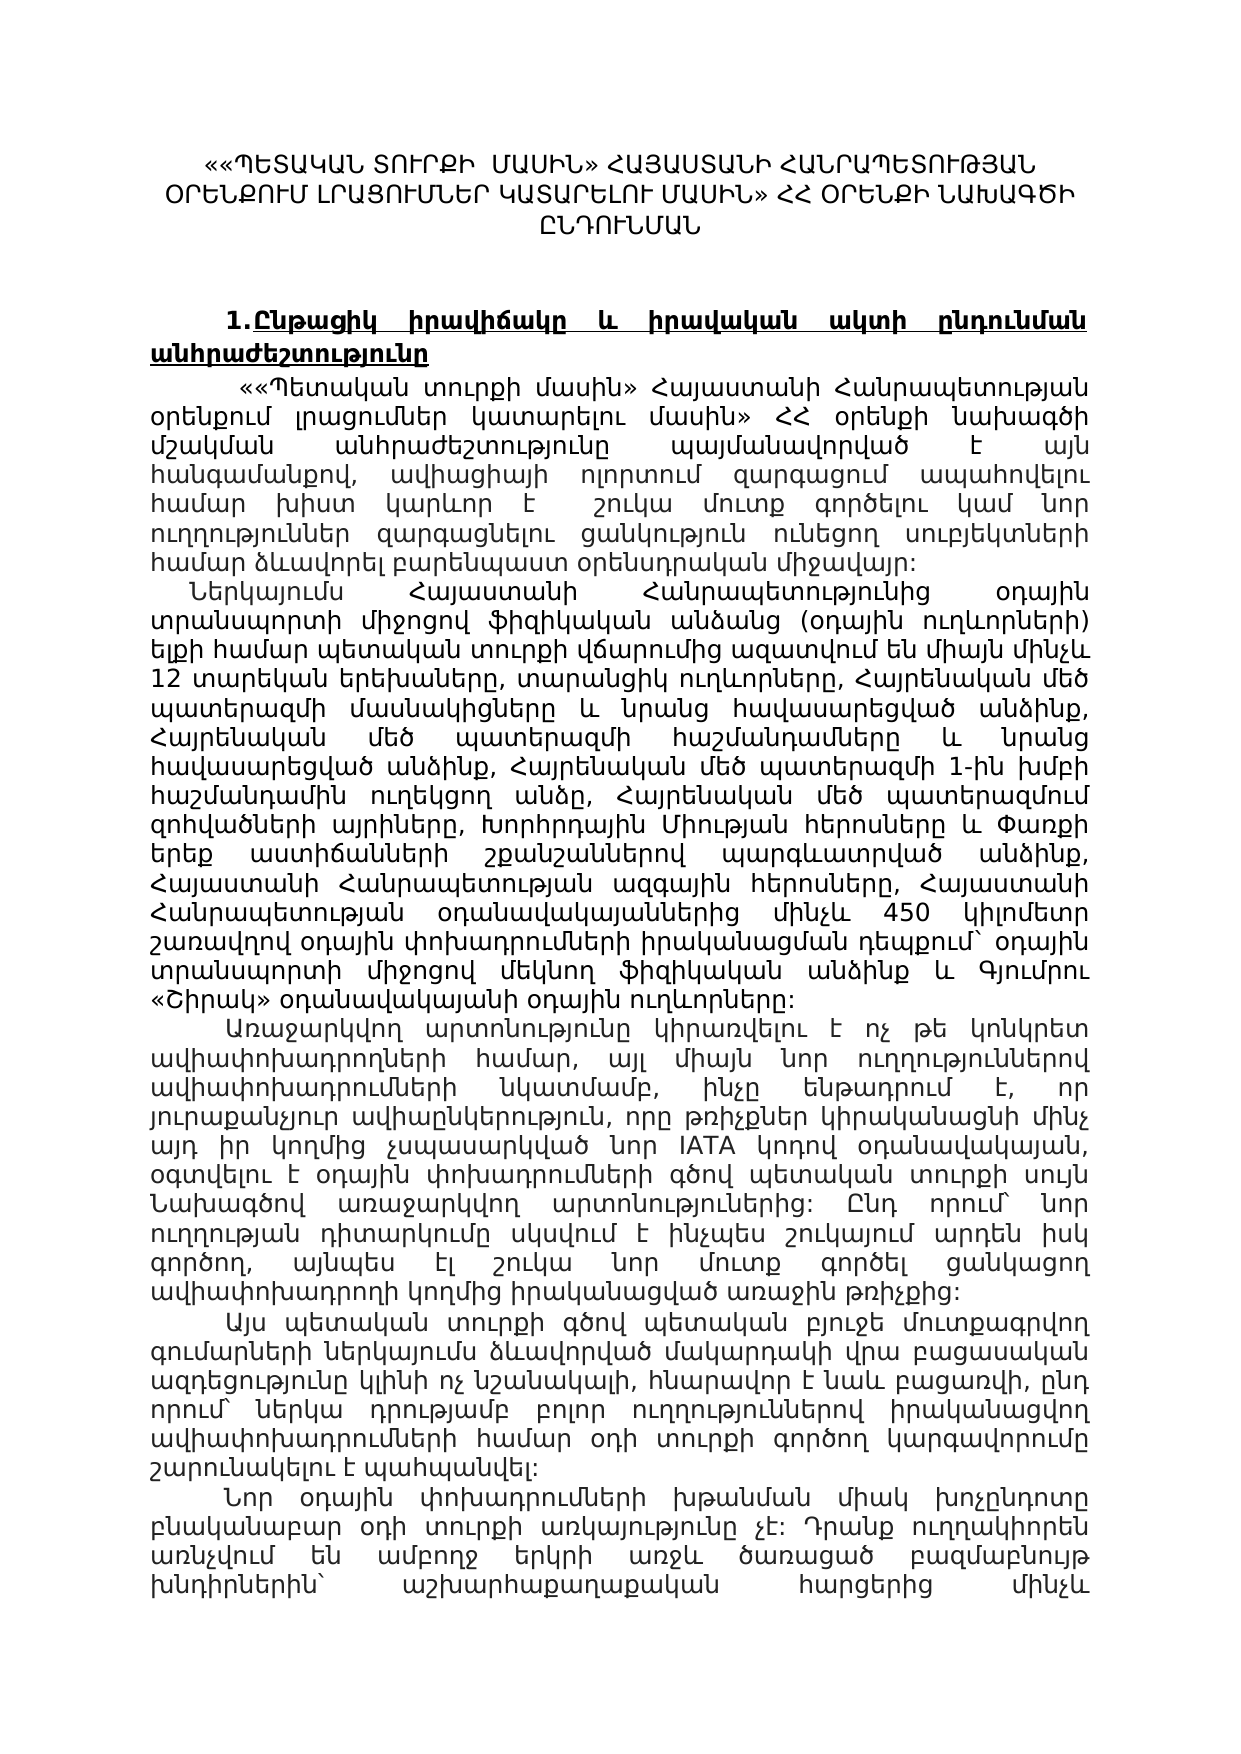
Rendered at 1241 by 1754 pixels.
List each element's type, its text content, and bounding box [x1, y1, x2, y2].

text ««Պետական տուրքի մասին» Հայաստանի Հանրապետության օրենքում լրացումներ կատարելու մասին» ՀՀ օրենքի նախագծի մշակման անհրաժեշտությունը պայմանավորված է այն հանգամանքով, ավիացիայի ոլորտում զարգացում ապահովելու համար խիստ կարևոր է շուկա մուտք գործելու կամ նոր ուղղություններ զարգացնելու ցանկություն ունեցող սուբյեկտների համար ձևավորել բարենպաստ օրենսդրական միջավայր: [150, 373, 1090, 577]
list Ընթացիկ իրավիճակը և իրավական ակտի ընդունման անհրաժեշտությունը [150, 306, 1087, 368]
text ««ՊԵՏԱԿԱՆ ՏՈՒՐՔԻ ՄԱՍԻՆ» ՀԱՅԱՍՏԱՆԻ ՀԱՆՐԱՊԵՏՈՒԹՅԱՆ ՕՐԵՆՔՈՒՄ ԼՐԱՑՈՒՄՆԵՐ ԿԱՏԱՐԵԼՈՒ ՄԱՍԻՆ» ՀՀ ՕՐԵՆՔԻ ՆԱԽԱԳԾԻ ԸՆԴՈՒՆՄԱՆ [150, 150, 1090, 240]
text Այս պետական տուրքի գծով պետական բյուջե մուտքագրվող գումարների ներկայումս ձևավորված մակարդակի վրա բացասական ազդեցությունը կլինի ոչ նշանակալի, հնարավոր է նաև բացառվի, ընդ որում՝ ներկա դրությամբ բոլոր ուղղություններով իրականացվող ավիափոխադրումների համար օդի տուրքի գործող կարգավորումը շարունակելու է պահպանվել: [150, 1308, 1090, 1483]
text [150, 1483, 1090, 1599]
text Ներկայումս Հայաստանի Հանրապետությունից օդային տրանսպորտի միջոցով ֆիզիկական անձանց (օդային ուղևորների) ելքի համար պետական տուրքի վճարումից ազատվում են միայն մինչև 12 տարեկան երեխաները, տարանցիկ ուղևորները, Հայրենական մեծ պատերազմի մասնակիցները և նրանց հավասարեցված անձինք, Հայրենական մեծ պատերազմի հաշմանդամները և նրանց հավասարեցված անձինք, Հայրենական մեծ պատերազմի 1-ին խմբի հաշմանդամին ուղեկցող անձը, Հայրենական մեծ պատերազմում զոհվածների այրիները, Խորհրդային Միության հերոսները և Փառքի երեք աստիճանների շքանշաններով պարգևատրված անձինք, Հայաստանի Հանրապետության ազգային հերոսները, Հայաստանի Հանրապետության օդանավակայաններից մինչև 450 կիլոմետր շառավղով օդային փոխադրումների իրականացման դեպքում` օդային տրանսպորտի միջոցով մեկնող ֆիզիկական անձինք և Գյումրու «Շիրակ» օդանավակայանի օդային ուղևորները: [150, 577, 1090, 1014]
text Առաջարկվող արտոնությունը կիրառվելու է ոչ թե կոնկրետ ավիափոխադրողների համար, այլ միայն նոր ուղղություններով ավիափոխադրումների նկատմամբ, ինչը ենթադրում է, որ յուրաքանչյուր ավիաընկերություն, որը թռիչքներ կիրականացնի մինչ այդ իր կողմից չսպասարկված նոր IATA կոդով օդանավակայան, օգտվելու է օդային փոխադրումների գծով պետական տուրքի սույն Նախագծով առաջարկվող արտոնություներից: Ընդ որում՝ նոր ուղղության դիտարկումը սկսվում է ինչպես շուկայում արդեն իսկ գործող, այնպես էլ շուկա նոր մուտք գործել ցանկացող ավիափոխադրողի կողմից իրականացված առաջին թռիչքից: [150, 1014, 1090, 1308]
